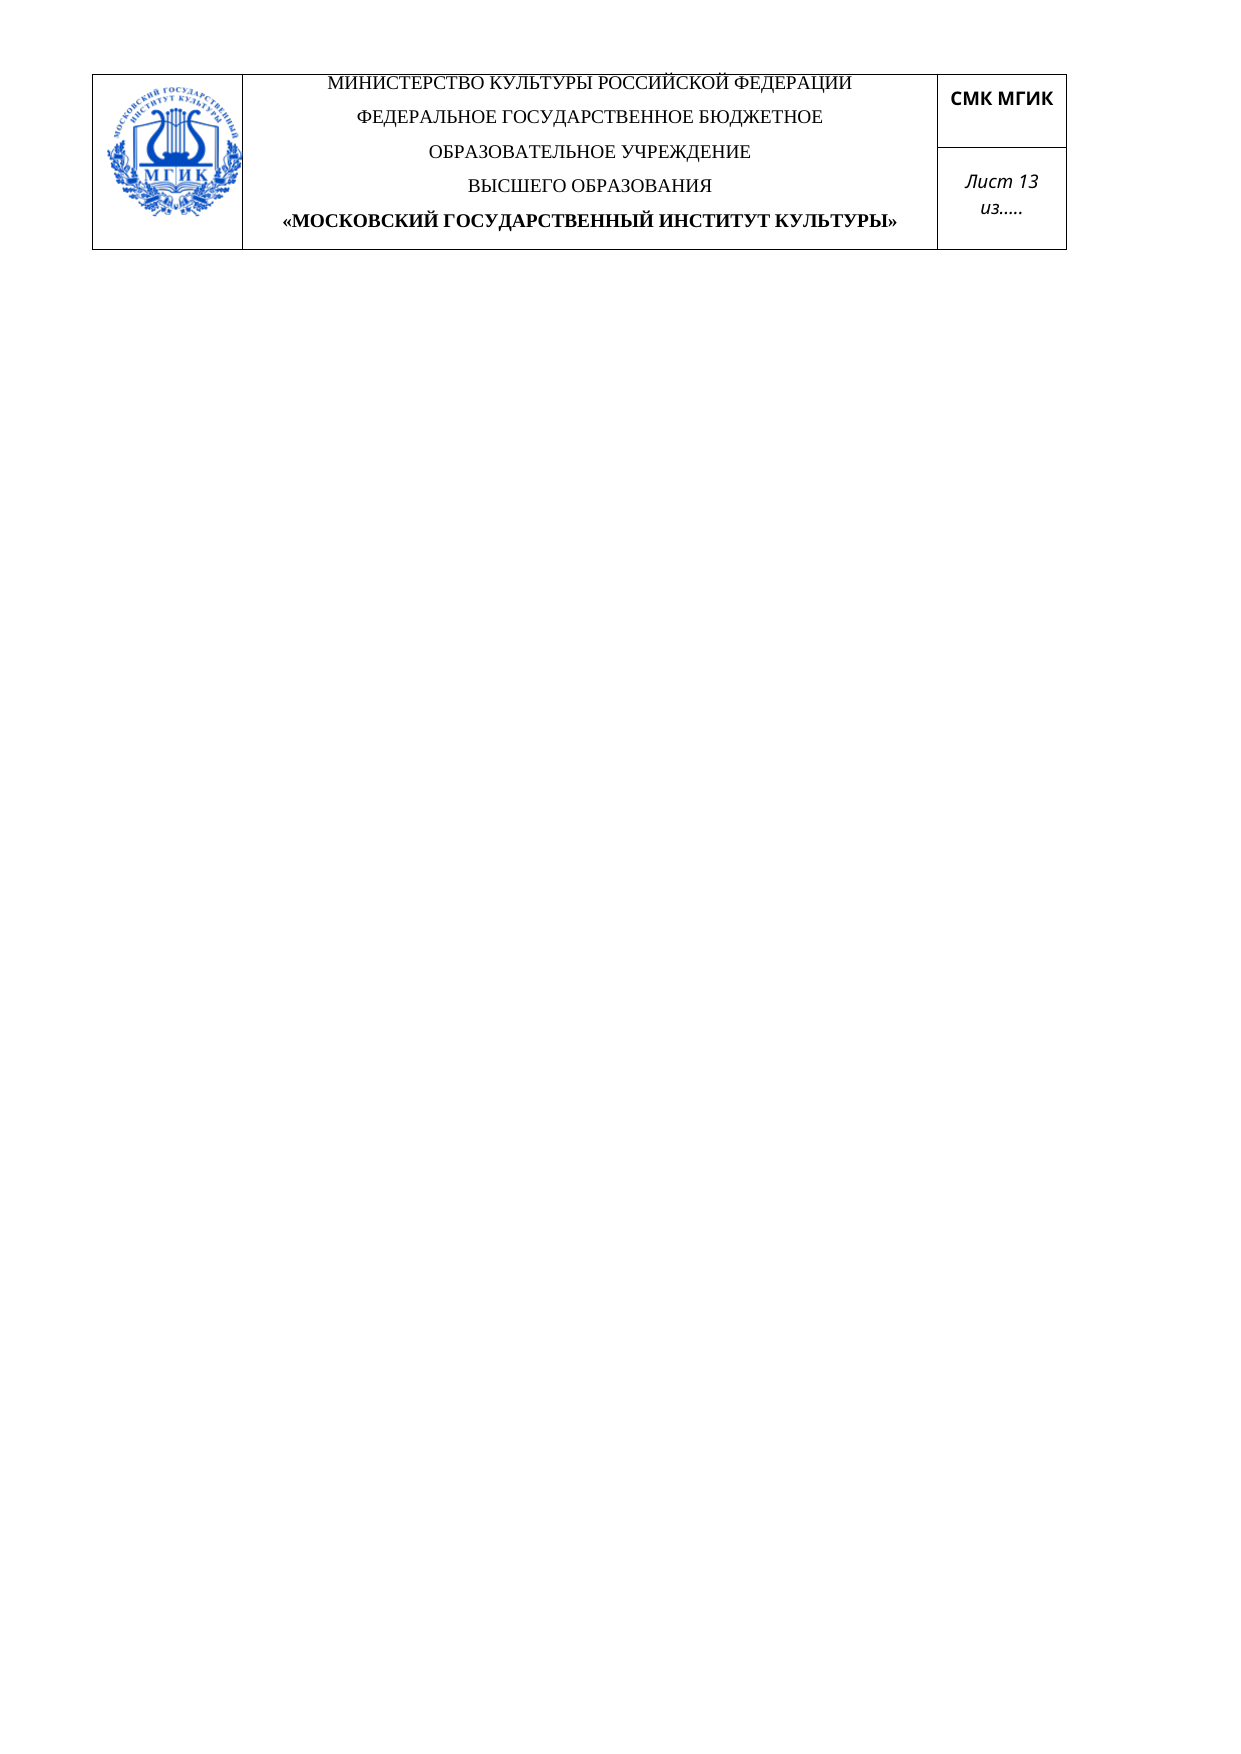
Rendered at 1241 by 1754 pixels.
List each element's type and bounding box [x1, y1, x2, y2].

picture [102, 74, 243, 241]
